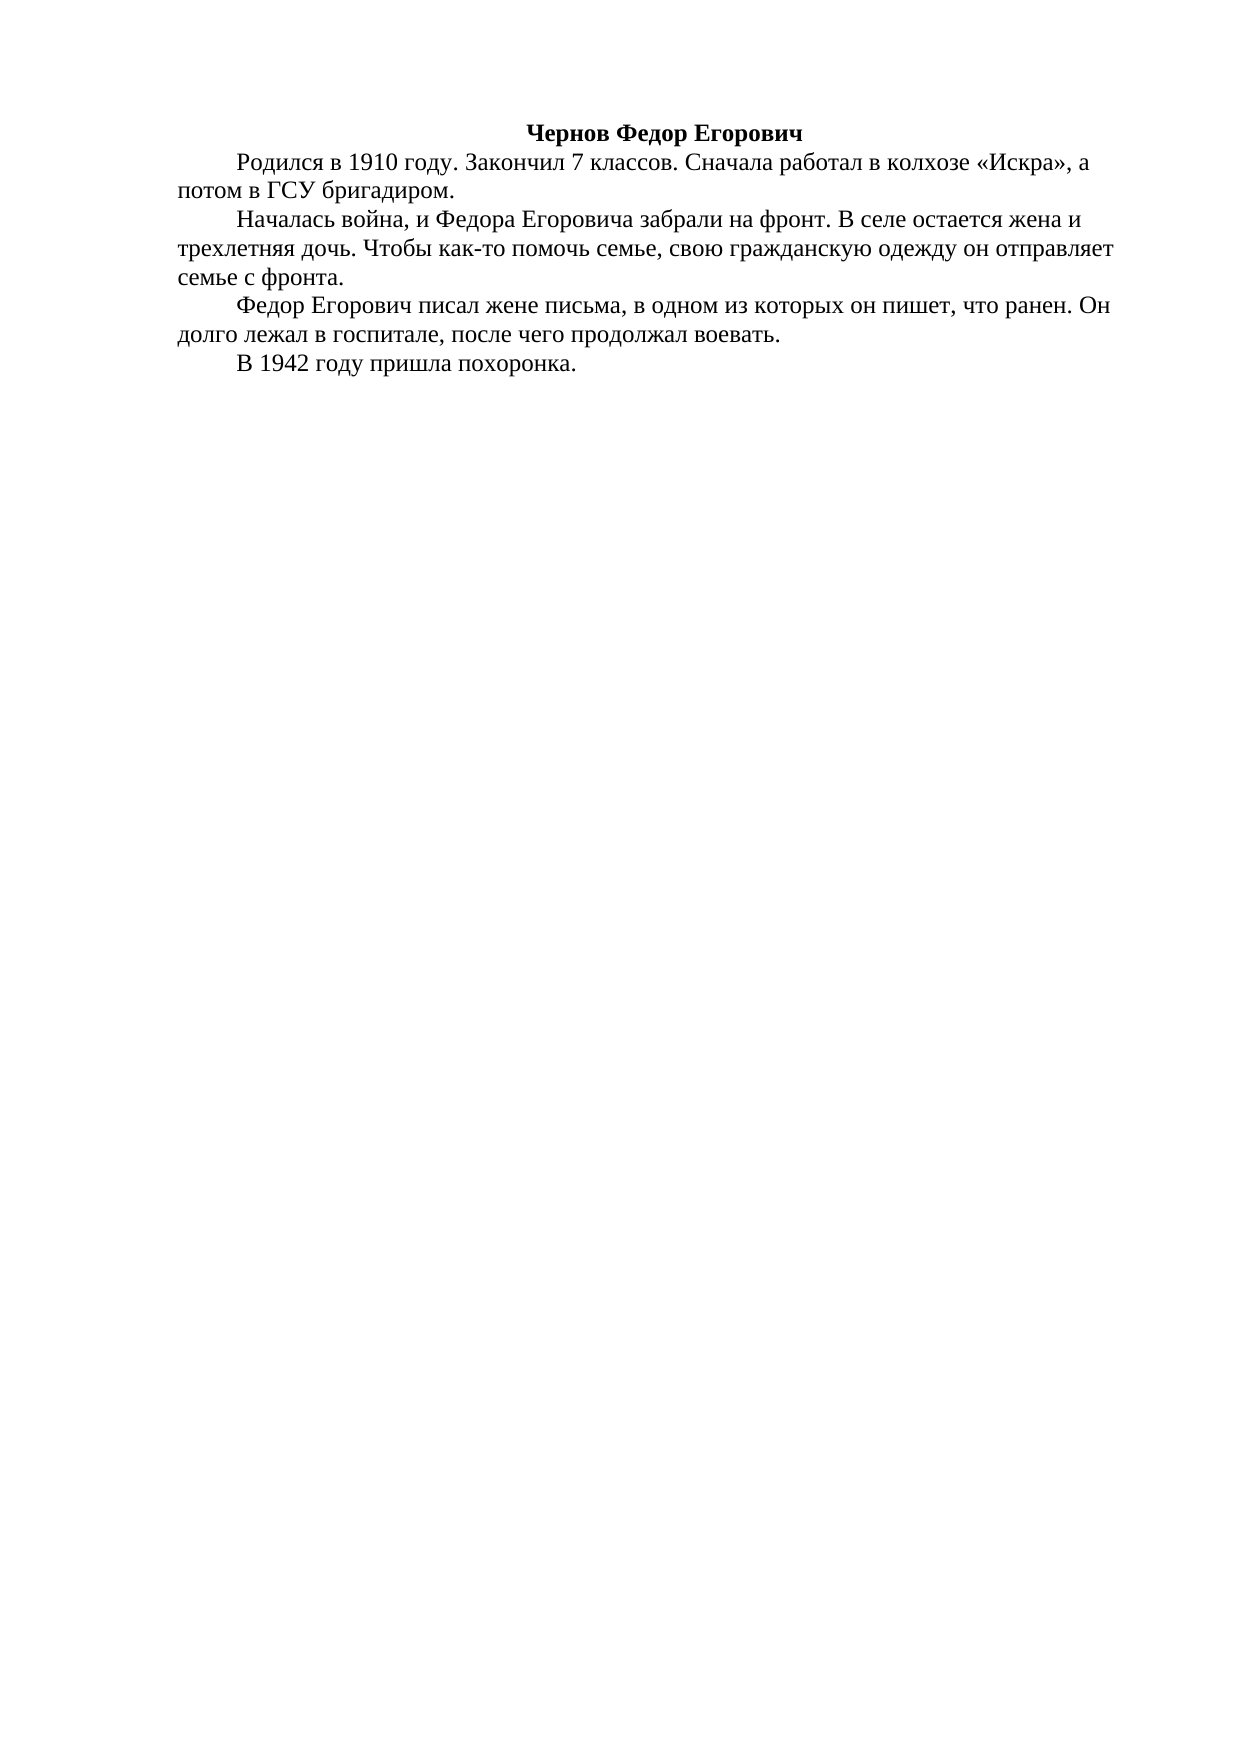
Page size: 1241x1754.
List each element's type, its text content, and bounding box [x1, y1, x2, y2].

text В 1942 году пришла похоронка. [177, 348, 1152, 377]
text Чернов Федор Егорович [177, 118, 1152, 147]
text Федор Егорович писал жене письма, в одном из которых он пишет, что ранен. Он долго лежал в госпитале, после чего продолжал воевать. [177, 291, 1152, 348]
text Родился в 1910 году. Закончил 7 классов. Сначала работал в колхозе «Искра», а потом в ГСУ бригадиром. [177, 147, 1152, 204]
text Началась война, и Федора Егоровича забрали на фронт. В селе остается жена и трехлетняя дочь. Чтобы как-то помочь семье, свою гражданскую одежду он отправляет семье с фронта. [177, 204, 1152, 291]
